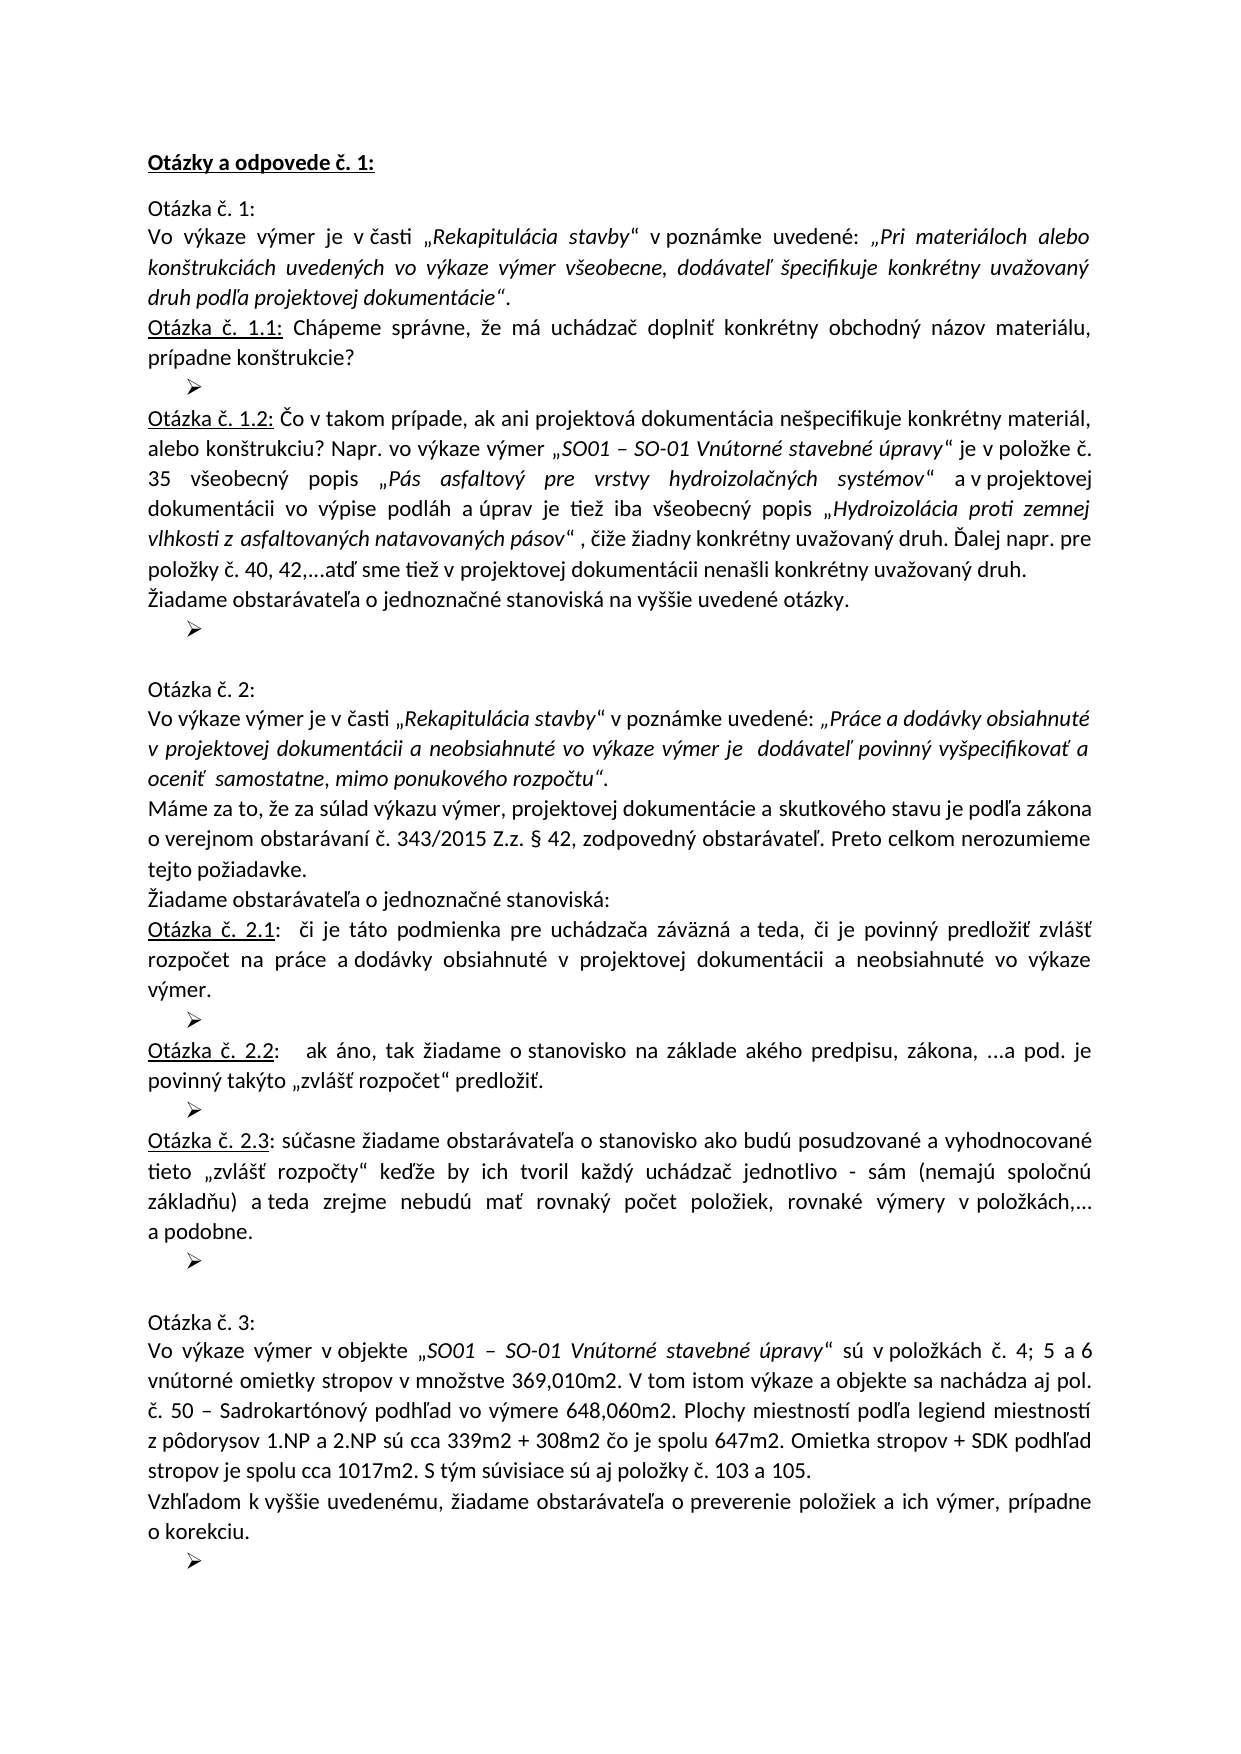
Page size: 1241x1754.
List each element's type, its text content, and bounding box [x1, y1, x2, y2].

text Otázka č. 2: [148, 676, 1093, 704]
text Otázka č. 1: [148, 194, 1093, 222]
text Vo výkaze výmer je v časti „Rekapitulácia stavby“ v poznámke uvedené: „Pri materiáloch alebo konštrukciách uvedených vo výkaze výmer všeobecne, dodávateľ špecifikuje konkrétny uvažovaný druh podľa projektovej dokumentácie“. [148, 222, 1093, 311]
text Žiadame obstarávateľa o jednoznačné stanoviská na vyššie uvedené otázky. [148, 585, 1093, 613]
text Otázka č. 1.2: Čo v takom prípade, ak ani projektová dokumentácia nešpecifikuje konkrétny materiál, alebo konštrukciu? Napr. vo výkaze výmer „SO01 – SO-01 Vnútorné stavebné úpravy“ je v položke č. 35 všeobecný popis „Pás asfaltový pre vrstvy hydroizolačných systémov“ a v projektovej dokumentácii vo výpise podláh a úprav je tiež iba všeobecný popis „Hydroizolácia proti zemnej vlhkosti z asfaltovaných natavovaných pásov“ , čiže žiadny konkrétny uvažovaný druh. Ďalej napr. pre položky č. 40, 42,...atď sme tiež v projektovej dokumentácii nenašli konkrétny uvažovaný druh. [148, 404, 1093, 583]
text Otázka č. 1.1: Chápeme správne, že má uchádzač doplniť konkrétny obchodný názov materiálu, prípadne konštrukcie? [148, 313, 1093, 371]
text Máme za to, že za súlad výkazu výmer, projektovej dokumentácie a skutkového stavu je podľa zákona o verejnom obstarávaní č. 343/2015 Z.z. § 42, zodpovedný obstarávateľ. Preto celkom nerozumieme tejto požiadavke. [148, 794, 1093, 883]
text Otázka č. 2.3: súčasne žiadame obstarávateľa o stanovisko ako budú posudzované a vyhodnocované tieto „zvlášť rozpočty“ keďže by ich tvoril každý uchádzač jednotlivo - sám (nemajú spoločnú základňu) a teda zrejme nebudú mať rovnaký počet položiek, rovnaké výmery v položkách,... a podobne. [148, 1127, 1093, 1245]
text Otázky a odpovede č. 1: [148, 148, 1093, 176]
text Otázka č. 2.2: ak áno, tak žiadame o stanovisko na základe akého predpisu, zákona, ...a pod. je povinný takýto „zvlášť rozpočet“ predložiť. [148, 1036, 1093, 1094]
text Vo výkaze výmer je v časti „Rekapitulácia stavby“ v poznámke uvedené: „Práce a dodávky obsiahnuté v projektovej dokumentácii a neobsiahnuté vo výkaze výmer je dodávateľ povinný vyšpecifikovať a oceniť samostatne, mimo ponukového rozpočtu“. [148, 704, 1093, 792]
text Otázka č. 3: [148, 1308, 1093, 1336]
text Otázka č. 2.1: či je táto podmienka pre uchádzača záväzná a teda, či je povinný predložiť zvlášť rozpočet na práce a dodávky obsiahnuté v projektovej dokumentácii a neobsiahnuté vo výkaze výmer. [148, 915, 1093, 1003]
text Vzhľadom k vyššie uvedenému, žiadame obstarávateľa o preverenie položiek a ich výmer, prípadne o korekciu. [148, 1487, 1093, 1545]
text Vo výkaze výmer v objekte „SO01 – SO-01 Vnútorné stavebné úpravy“ sú v položkách č. 4; 5 a 6 vnútorné omietky stropov v množstve 369,010m2. V tom istom výkaze a objekte sa nachádza aj pol. č. 50 – Sadrokartónový podhľad vo výmere 648,060m2. Plochy miestností podľa legiend miestností z pôdorysov 1.NP a 2.NP sú cca 339m2 + 308m2 čo je spolu 647m2. Omietka stropov + SDK podhľad stropov je spolu cca 1017m2. S tým súvisiace sú aj položky č. 103 a 105. [148, 1336, 1093, 1485]
text Žiadame obstarávateľa o jednoznačné stanoviská: [148, 885, 1093, 913]
